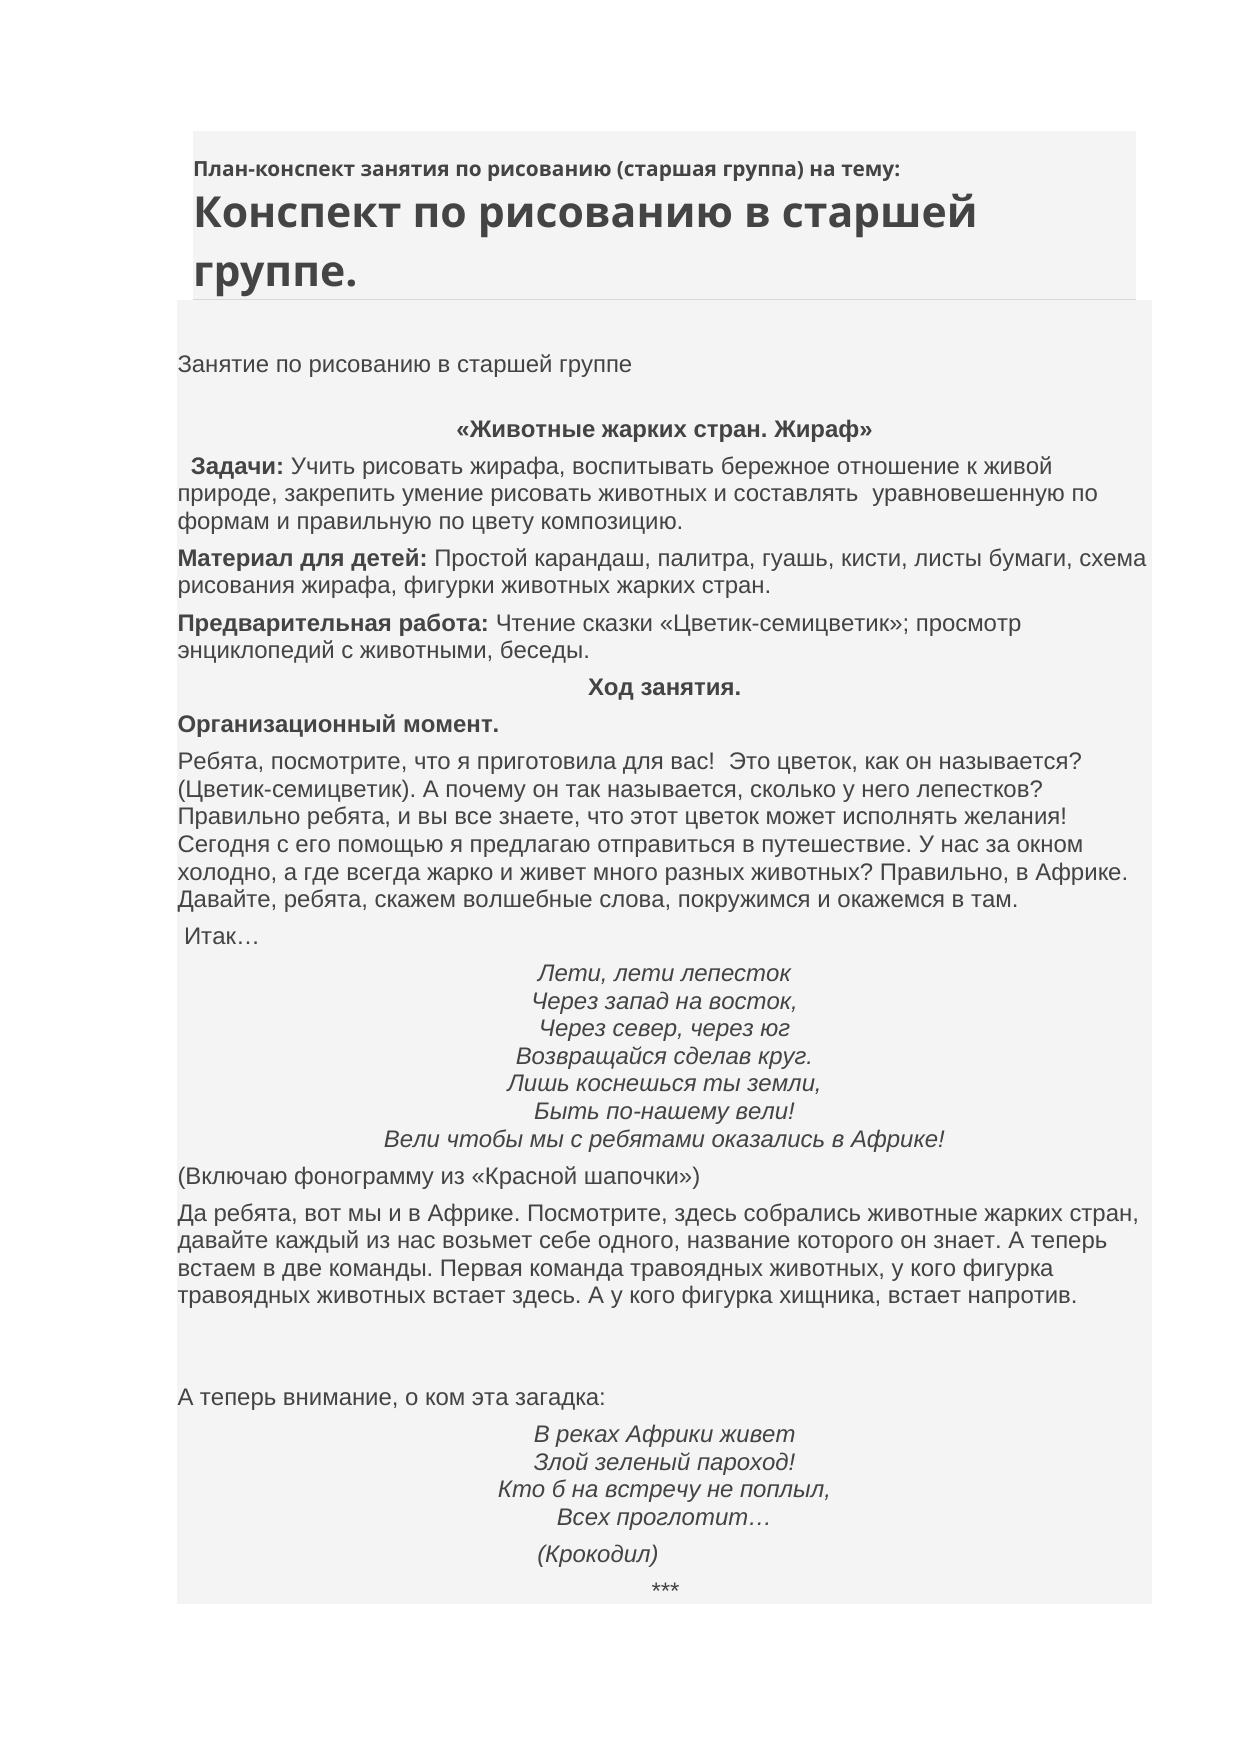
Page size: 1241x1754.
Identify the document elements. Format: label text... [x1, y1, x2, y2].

text А теперь внимание, о ком эта загадка: [177, 1383, 1152, 1411]
text Занятие по рисованию в старшей группе [177, 350, 1152, 405]
text Итак… [177, 922, 1152, 949]
text (Крокодил) [177, 1540, 1152, 1567]
text План-конспект занятия по рисованию (старшая группа) на тему: Конспект по рисованию в старшей группе. [193, 131, 1136, 299]
text Ребята, посмотрите, что я приготовила для вас! Это цветок, как он называется? (Цветик-семицветик). А почему он так называется, сколько у него лепестков? Правильно ребята, и вы все знаете, что этот цветок может исполнять желания! Сегодня с его помощью я предлагаю отправиться в путешествие. У нас за окном холодно, а где всегда жарко и живет много разных животных? Правильно, в Африке. Давайте, ребята, скажем волшебные слова, покружимся и окажемся в там. [177, 747, 1152, 913]
text Да ребята, вот мы и в Африке. Посмотрите, здесь собрались животные жарких стран, давайте каждый из нас возьмет себе одного, название которого он знает. А теперь встаем в две команды. Первая команда травоядных животных, у кого фигурка травоядных животных встает здесь. А у кого фигурка хищника, встает напротив. [177, 1198, 1152, 1337]
text Задачи: Учить рисовать жирафа, воспитывать бережное отношение к живой природе, закрепить умение рисовать животных и составлять уравновешенную по формам и правильную по цвету композицию. [177, 452, 1152, 534]
text Предварительная работа: Чтение сказки «Цветик-семицветик»; просмотр энциклопедий с животными, беседы. [177, 608, 1152, 664]
text Материал для детей: Простой карандаш, палитра, гуашь, кисти, листы бумаги, схема рисования жирафа, фигурки животных жарких стран. [177, 544, 1152, 599]
text «Животные жарких стран. Жираф» [177, 415, 1152, 442]
text Организационный момент. [177, 710, 1152, 738]
text (Включаю фонограмму из «Красной шапочки») [177, 1162, 1152, 1189]
text Лети, лети лепесток Через запад на восток, Через север, через юг Возвращайся сделав круг. Лишь коснешься ты земли, Быть по-нашему вели! Вели чтобы мы с ребятами оказались в Африке! [177, 959, 1152, 1152]
text В реках Африки живет Злой зеленый пароход! Кто б на встречу не поплыл, Всех проглотит… [177, 1420, 1152, 1530]
text Ход занятия. [177, 673, 1152, 701]
text *** [177, 1577, 1152, 1604]
